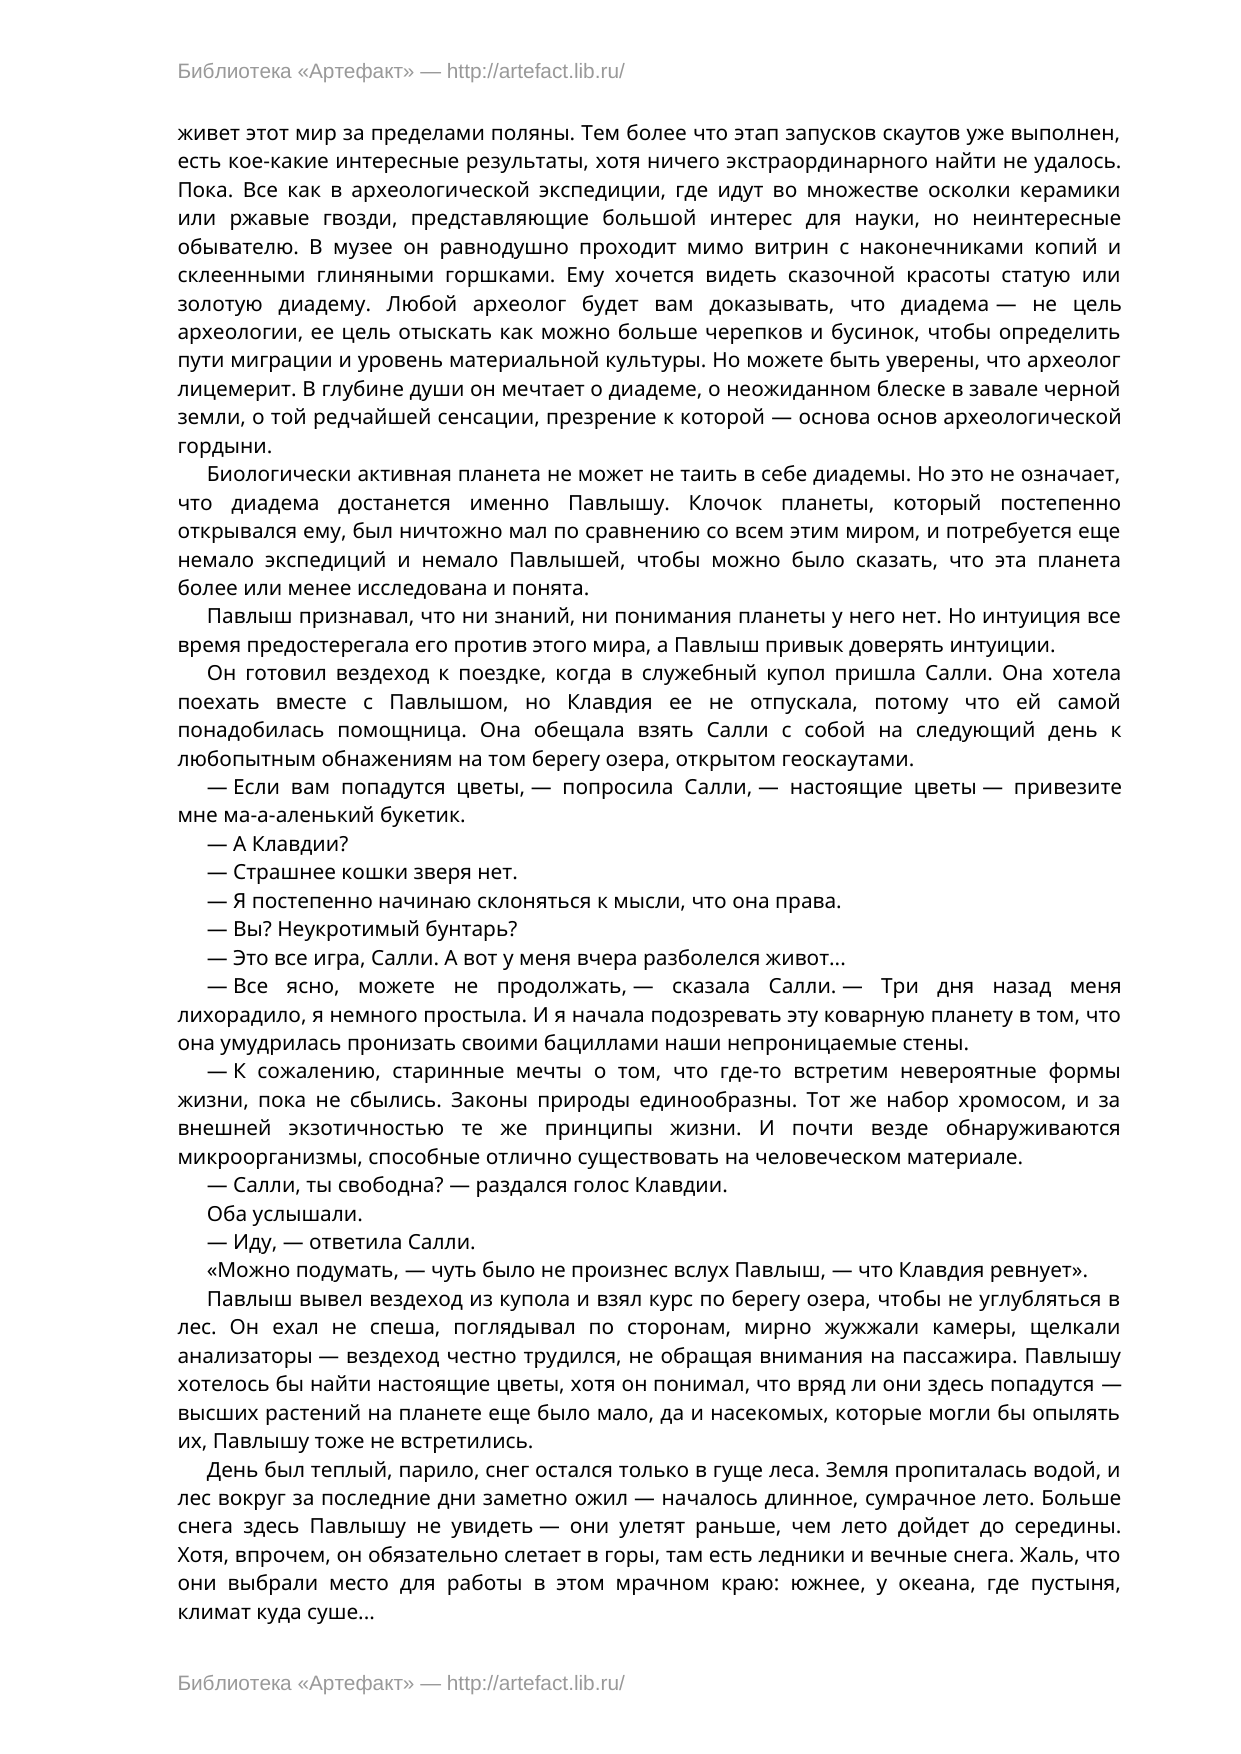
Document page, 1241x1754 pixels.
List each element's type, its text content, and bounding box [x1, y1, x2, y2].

text Он готовил вездеход к поездке, когда в служебный купол пришла Салли. Она хотела поехать вместе с Павлышом, но Клавдия ее не отпускала, потому что ей самой понадобилась помощница. Она обещала взять Салли с собой на следующий день к любопытным обнажениям на том берегу озера, открытом геоскаутами. [177, 658, 1122, 772]
text Павлыш признавал, что ни знаний, ни понимания планеты у него нет. Но интуиция все время предостерегала его против этого мира, а Павлыш привык доверять интуиции. [177, 602, 1122, 658]
text Биологически активная планета не может не таить в себе диадемы. Но это не означает, что диадема достанется именно Павлышу. Клочок планеты, который постепенно открывался ему, был ничтожно мал по сравнению со всем этим миром, и потребуется еще немало экспедиций и немало Павлышей, чтобы можно было сказать, что эта планета более или менее исследована и понята. [177, 459, 1122, 602]
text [177, 118, 1122, 459]
text — Это все игра, Салли. А вот у меня вчера разболелся живот... [177, 943, 1122, 971]
text День был теплый, парило, снег остался только в гуще леса. Земля пропиталась водой, и лес вокруг за последние дни заметно ожил — началось длинное, сумрачное лето. Больше снега здесь Павлышу не увидеть — они улетят раньше, чем лето дойдет до середины. Хотя, впрочем, он обязательно слетает в горы, там есть ледники и вечные снега. Жаль, что они выбрали место для работы в этом мрачном краю: южнее, у океана, где пустыня, климат куда суше... [177, 1455, 1122, 1625]
text — Все ясно, можете не продолжать, — сказала Салли. — Три дня назад меня лихорадило, я немного простыла. И я начала подозревать эту коварную планету в том, что она умудрилась пронизать своими бациллами наши непроницаемые стены. [177, 971, 1122, 1057]
text Оба услышали. [177, 1199, 1122, 1227]
text — Вы? Неукротимый бунтарь? [177, 914, 1122, 943]
text — Иду, — ответила Салли. [177, 1227, 1122, 1256]
text — Страшнее кошки зверя нет. [177, 857, 1122, 886]
text — Салли, ты свободна? — раздался голос Клавдии. [177, 1170, 1122, 1199]
text «Можно подумать, — чуть было не произнес вслух Павлыш, — что Клавдия ревнует». [177, 1256, 1122, 1284]
text Павлыш вывел вездеход из купола и взял курс по берегу озера, чтобы не углубляться в лес. Он ехал не спеша, поглядывал по сторонам, мирно жужжали камеры, щелкали анализаторы — вездеход честно трудился, не обращая внимания на пассажира. Павлышу хотелось бы найти настоящие цветы, хотя он понимал, что вряд ли они здесь попадутся — высших растений на планете еще было мало, да и насекомых, которые могли бы опылять их, Павлышу тоже не встретились. [177, 1284, 1122, 1455]
text — К сожалению, старинные мечты о том, что где-то встретим невероятные формы жизни, пока не сбылись. Законы природы единообразны. Тот же набор хромосом, и за внешней экзотичностью те же принципы жизни. И почти везде обнаруживаются микроорганизмы, способные отлично существовать на человеческом материале. [177, 1057, 1122, 1170]
text — Я постепенно начинаю склоняться к мысли, что она права. [177, 886, 1122, 914]
text — Если вам попадутся цветы, — попросила Салли, — настоящие цветы — привезите мне ма-а-аленький букетик. [177, 772, 1122, 829]
text — А Клавдии? [177, 829, 1122, 857]
